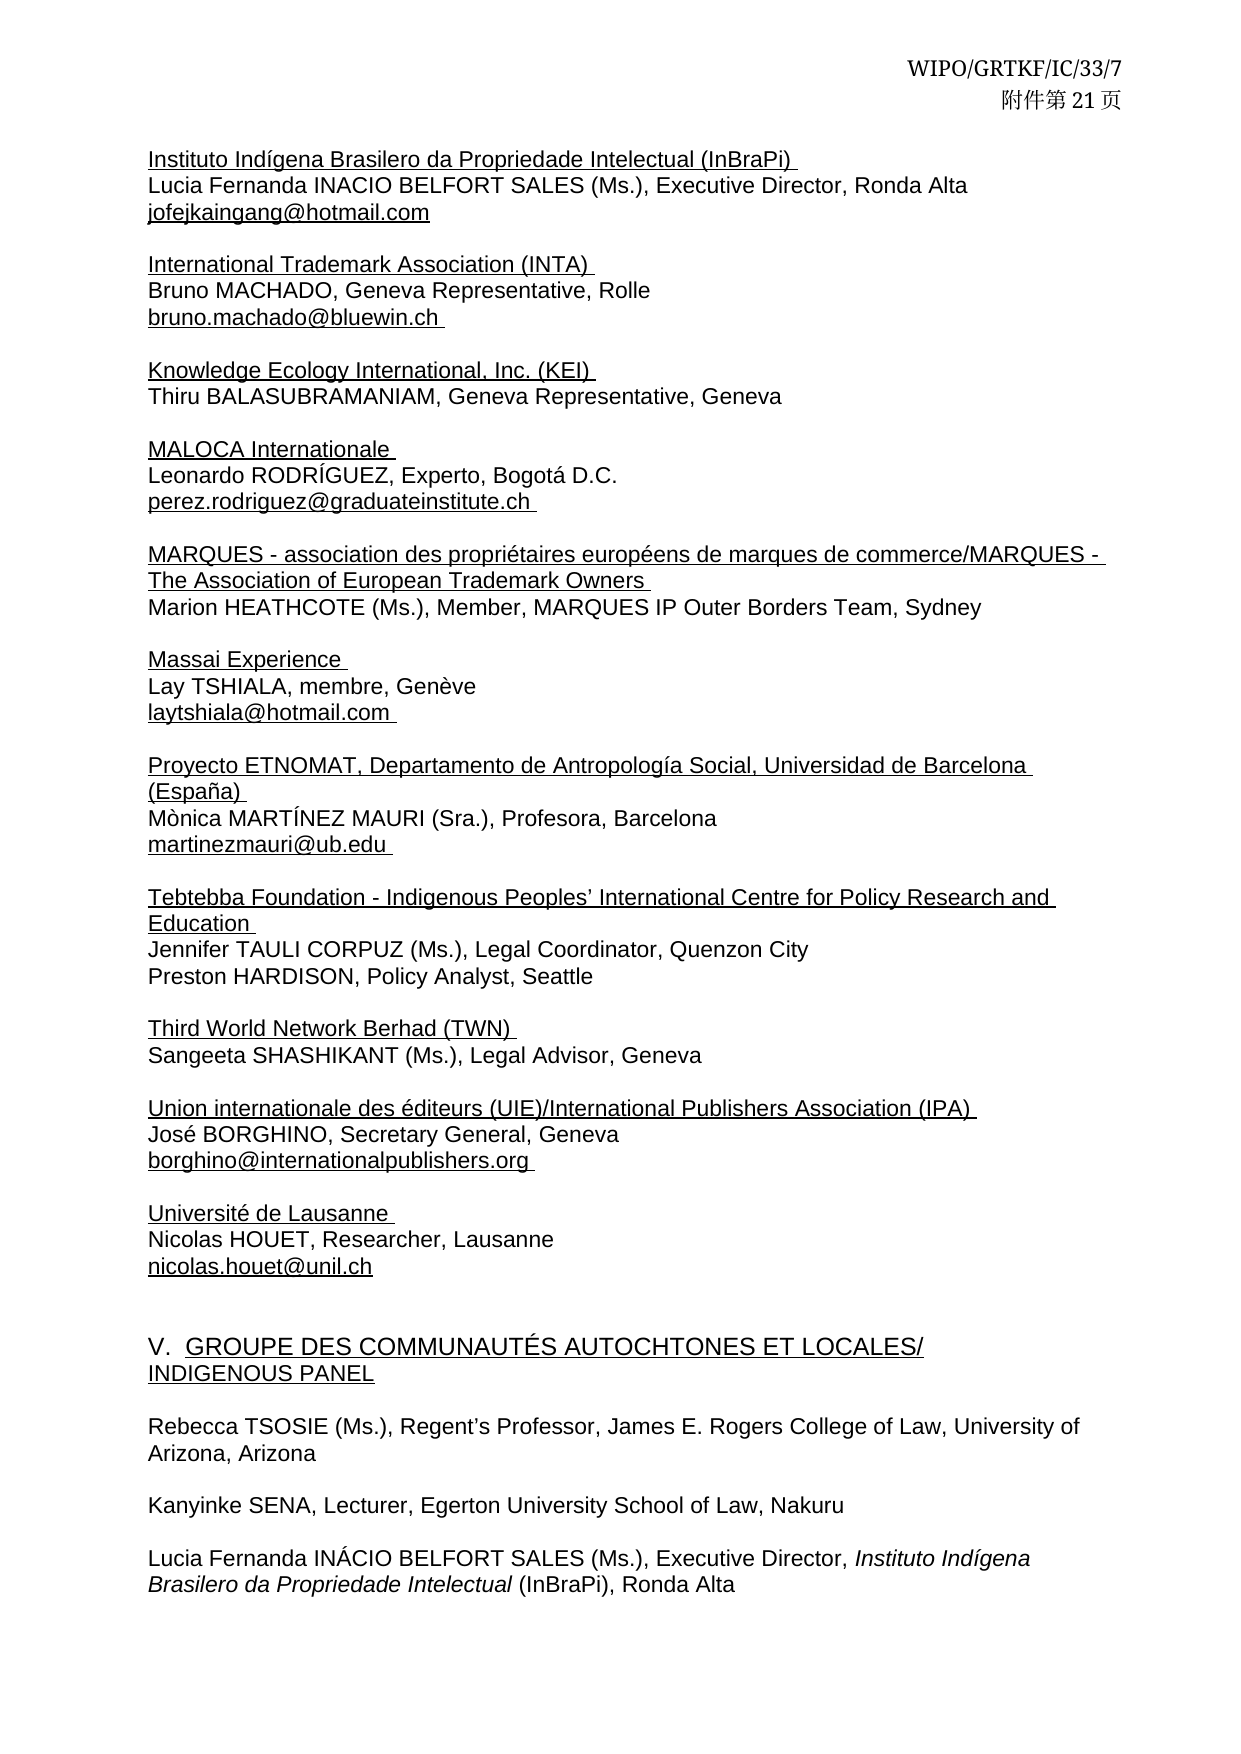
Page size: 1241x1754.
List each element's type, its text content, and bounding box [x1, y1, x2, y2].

text perez.rodriguez@graduateinstitute.ch [148, 488, 1122, 515]
text Lay TSHIALA, membre, Genève [148, 673, 1122, 699]
text Preston HARDISON, Policy Analyst, Seattle [148, 963, 1122, 989]
text V. groupe des communautÉs autochtones et locales/ INDIGENOUS PANEL [148, 1332, 1122, 1387]
text laytshiala@hotmail.com [148, 699, 1122, 726]
text Massai Experience [148, 646, 1122, 673]
text Thiru BALASUBRAMANIAM, Geneva Representative, Geneva [148, 383, 1122, 409]
text Knowledge Ecology International, Inc. (KEI) [148, 357, 1122, 383]
text Lucia Fernanda INACIO BELFORT SALES (Ms.), Executive Director, Ronda Alta [148, 172, 1122, 198]
text Kanyinke SENA, Lecturer, Egerton University School of Law, Nakuru [148, 1492, 1122, 1518]
text bruno.machado@bluewin.ch [148, 304, 1122, 330]
text Sangeeta SHASHIKANT (Ms.), Legal Advisor, Geneva [148, 1042, 1122, 1068]
text Instituto Indígena Brasilero da Propriedade Intelectual (InBraPi) [148, 146, 1122, 172]
text borghino@internationalpublishers.org [148, 1147, 1122, 1173]
text Bruno MACHADO, Geneva Representative, Rolle [148, 277, 1122, 304]
text Marion HEATHCOTE (Ms.), Member, MARQUES IP Outer Borders Team, Sydney [148, 594, 1122, 620]
text Rebecca TSOSIE (Ms.), Regent’s Professor, James E. Rogers College of Law, University of Arizona, Arizona [148, 1413, 1122, 1466]
text Université de Lausanne [148, 1200, 1122, 1226]
text MALOCA Internationale [148, 436, 1122, 462]
text jofejkaingang@hotmail.com [148, 198, 1122, 225]
text martinezmauri@ub.edu [148, 831, 1122, 857]
text Jennifer TAULI CORPUZ (Ms.), Legal Coordinator, Quenzon City [148, 936, 1122, 963]
text José BORGHINO, Secretary General, Geneva [148, 1121, 1122, 1147]
text Leonardo RODRÍGUEZ, Experto, Bogotá D.C. [148, 462, 1122, 488]
text Lucia Fernanda INÁCIO BELFORT SALES (Ms.), Executive Director, Instituto Indígena Brasilero da Propriedade Intelectual (InBraPi), Ronda Alta [148, 1545, 1122, 1598]
text Mònica MARTÍNEZ MAURI (Sra.), Profesora, Barcelona [148, 804, 1122, 831]
text International Trademark Association (INTA) [148, 251, 1122, 277]
text MARQUES - association des propriétaires européens de marques de commerce/MARQUES - The Association of European Trademark Owners [148, 541, 1122, 594]
text Nicolas HOUET, Researcher, Lausanne [148, 1226, 1122, 1253]
text nicolas.houet@unil.ch [148, 1253, 1122, 1279]
text Proyecto ETNOMAT, Departamento de Antropología Social, Universidad de Barcelona (España) [148, 752, 1122, 804]
text Union internationale des éditeurs (UIE)/International Publishers Association (IPA) [148, 1094, 1122, 1121]
text Third World Network Berhad (TWN) [148, 1015, 1122, 1042]
text Tebtebba Foundation - Indigenous Peoples’ International Centre for Policy Research and Education [148, 884, 1122, 936]
